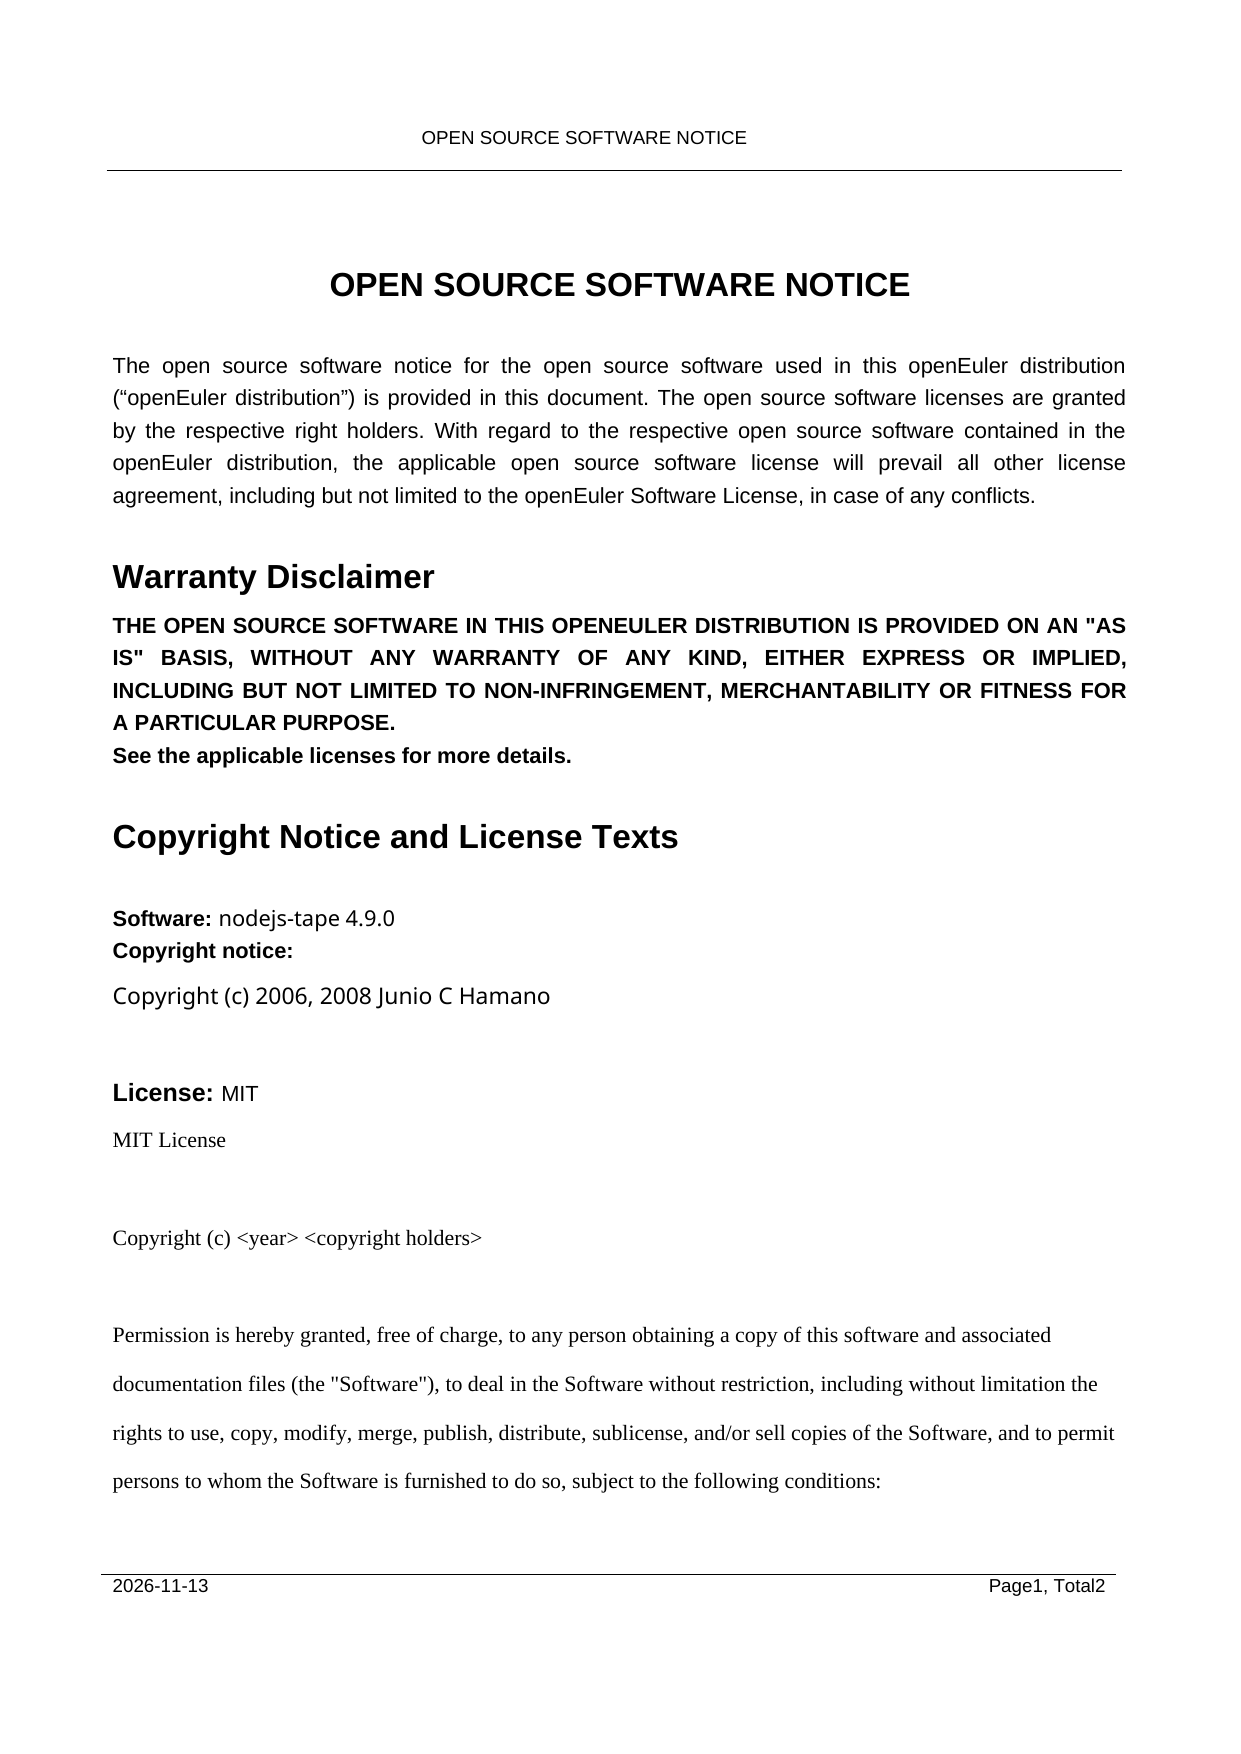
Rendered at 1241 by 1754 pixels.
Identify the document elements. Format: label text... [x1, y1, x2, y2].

text THE OPEN SOURCE SOFTWARE IN THIS OPENEULER DISTRIBUTION IS PROVIDED ON AN "AS IS" BASIS, WITHOUT ANY WARRANTY OF ANY KIND, EITHER EXPRESS OR IMPLIED, INCLUDING BUT NOT LIMITED TO NON-INFRINGEMENT, MERCHANTABILITY OR FITNESS FOR A PARTICULAR PURPOSE. See the applicable licenses for more details. [112, 609, 1128, 771]
text Warranty Disclaimer [112, 544, 1128, 609]
text Software: nodejs-tape 4.9.0 [112, 901, 1128, 934]
text License: MIT [112, 1077, 1128, 1109]
text OPEN SOURCE SOFTWARE NOTICE [112, 251, 1128, 316]
text Copyright (c) 2006, 2008 Junio C Hamano [112, 979, 1128, 1060]
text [112, 1123, 1128, 1497]
text The open source software notice for the open source software used in this openEuler distribution (“openEuler distribution”) is provided in this document. The open source software licenses are granted by the respective right holders. With regard to the respective open source software contained in the openEuler distribution, the applicable open source software license will prevail all other license agreement, including but not limited to the openEuler Software License, in case of any conflicts. [112, 349, 1128, 511]
text Copyright Notice and License Texts [112, 804, 1128, 869]
text Copyright notice: [112, 934, 1128, 966]
